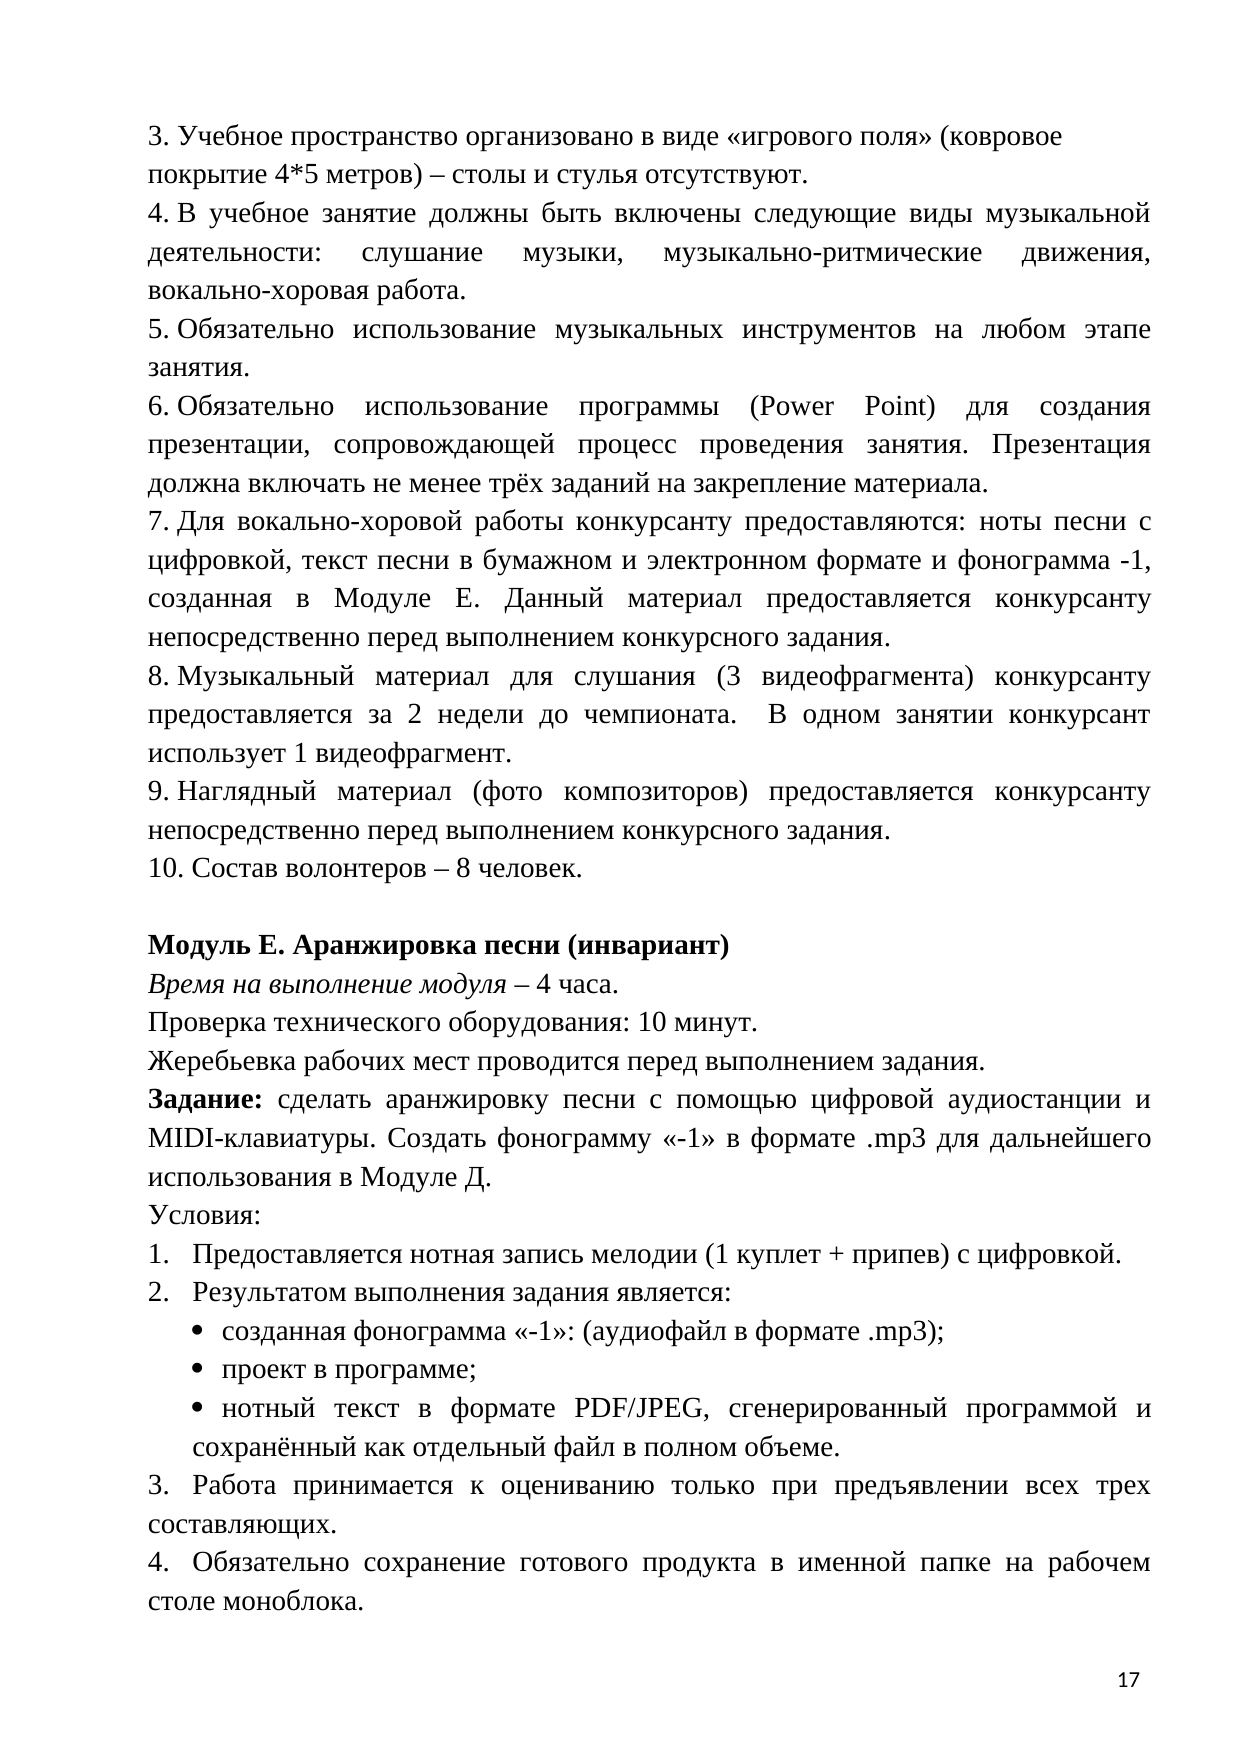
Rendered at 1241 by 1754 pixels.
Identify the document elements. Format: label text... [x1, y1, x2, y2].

list нотный текст в формате PDF/JPEG, сгенерированный программой и сохранённый как отдельный файл в полном объеме. [192, 1390, 1152, 1462]
text 9. Наглядный материал (фото композиторов) предоставляется конкурсанту непосредственно перед выполнением конкурсного задания. [148, 773, 1152, 845]
text Модуль Е. Аранжировка песни (инвариант) [148, 927, 1152, 961]
text Время на выполнение модуля – 4 часа. [148, 966, 1152, 999]
text 3. Учебное пространство организовано в виде «игрового поля» (ковровое [148, 118, 1152, 152]
text Проверка технического оборудования: 10 минут. [148, 1004, 1152, 1038]
text Условия: [148, 1197, 1152, 1231]
list проект в программе; [192, 1352, 1152, 1385]
text 4. В учебное занятие должны быть включены следующие виды музыкальной деятельности: слушание музыки, музыкально-ритмические движения, вокально-хоровая работа. [148, 195, 1152, 306]
list Работа принимается к оцениванию только при предъявлении всех трех составляющих. [148, 1467, 1152, 1539]
text 5. Обязательно использование музыкальных инструментов на любом этапе занятия. [148, 311, 1152, 383]
text 7. Для вокально-хоровой работы конкурсанту предоставляются: ноты песни с цифровкой, текст песни в бумажном и электронном формате и фонограмма -1, созданная в Модуле Е. Данный материал предоставляется конкурсанту непосредственно перед выполнением конкурсного задания. [148, 503, 1152, 653]
text Жеребьевка рабочих мест проводится перед выполнением задания. [148, 1043, 1152, 1077]
list Предоставляется нотная запись мелодии (1 куплет + припев) с цифровкой. [148, 1236, 1152, 1269]
list созданная фонограмма «-1»: (аудиофайл в формате .mp3); [192, 1313, 1152, 1347]
text 10. Состав волонтеров – 8 человек. [148, 850, 1152, 884]
list Обязательно сохранение готового продукта в именной папке на рабочем столе моноблока. [148, 1544, 1152, 1617]
text 8. Музыкальный материал для слушания (3 видеофрагмента) конкурсанту предоставляется за 2 недели до чемпионата. В одном занятии конкурсант использует 1 видеофрагмент. [148, 658, 1152, 768]
text Задание: сделать аранжировку песни с помощью цифровой аудиостанции и MIDI-клавиатуры. Создать фонограмму «-1» в формате .mp3 для дальнейшего использования в Модуле Д. [148, 1082, 1152, 1192]
text покрытие 4*5 метров) – столы и стулья отсутствуют. [148, 157, 1152, 190]
text 6. Обязательно использование программы (Power Point) для создания презентации, сопровождающей процесс проведения занятия. Презентация должна включать не менее трёх заданий на закрепление материала. [148, 388, 1152, 498]
list Результатом выполнения задания является: [148, 1274, 1152, 1308]
